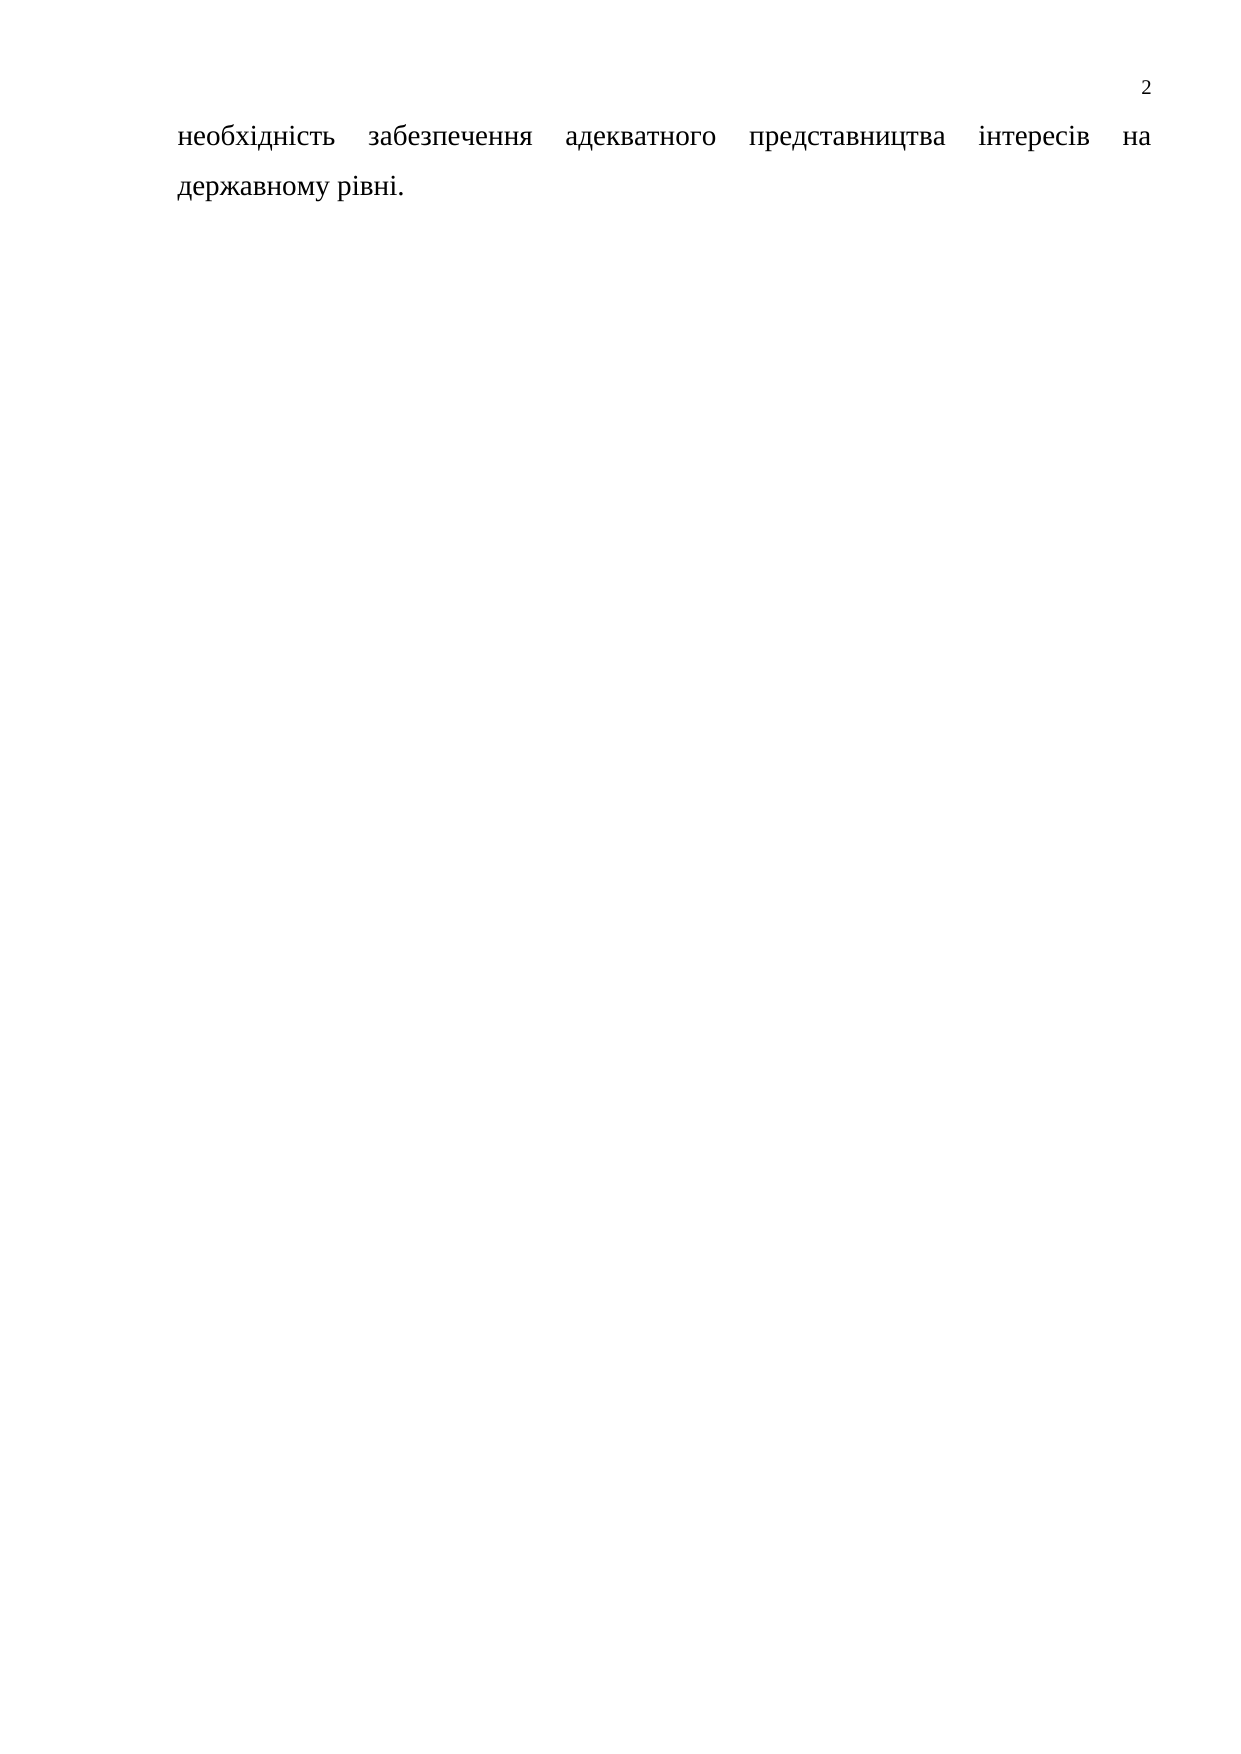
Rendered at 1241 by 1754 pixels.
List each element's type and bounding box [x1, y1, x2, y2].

text [177, 118, 1152, 202]
